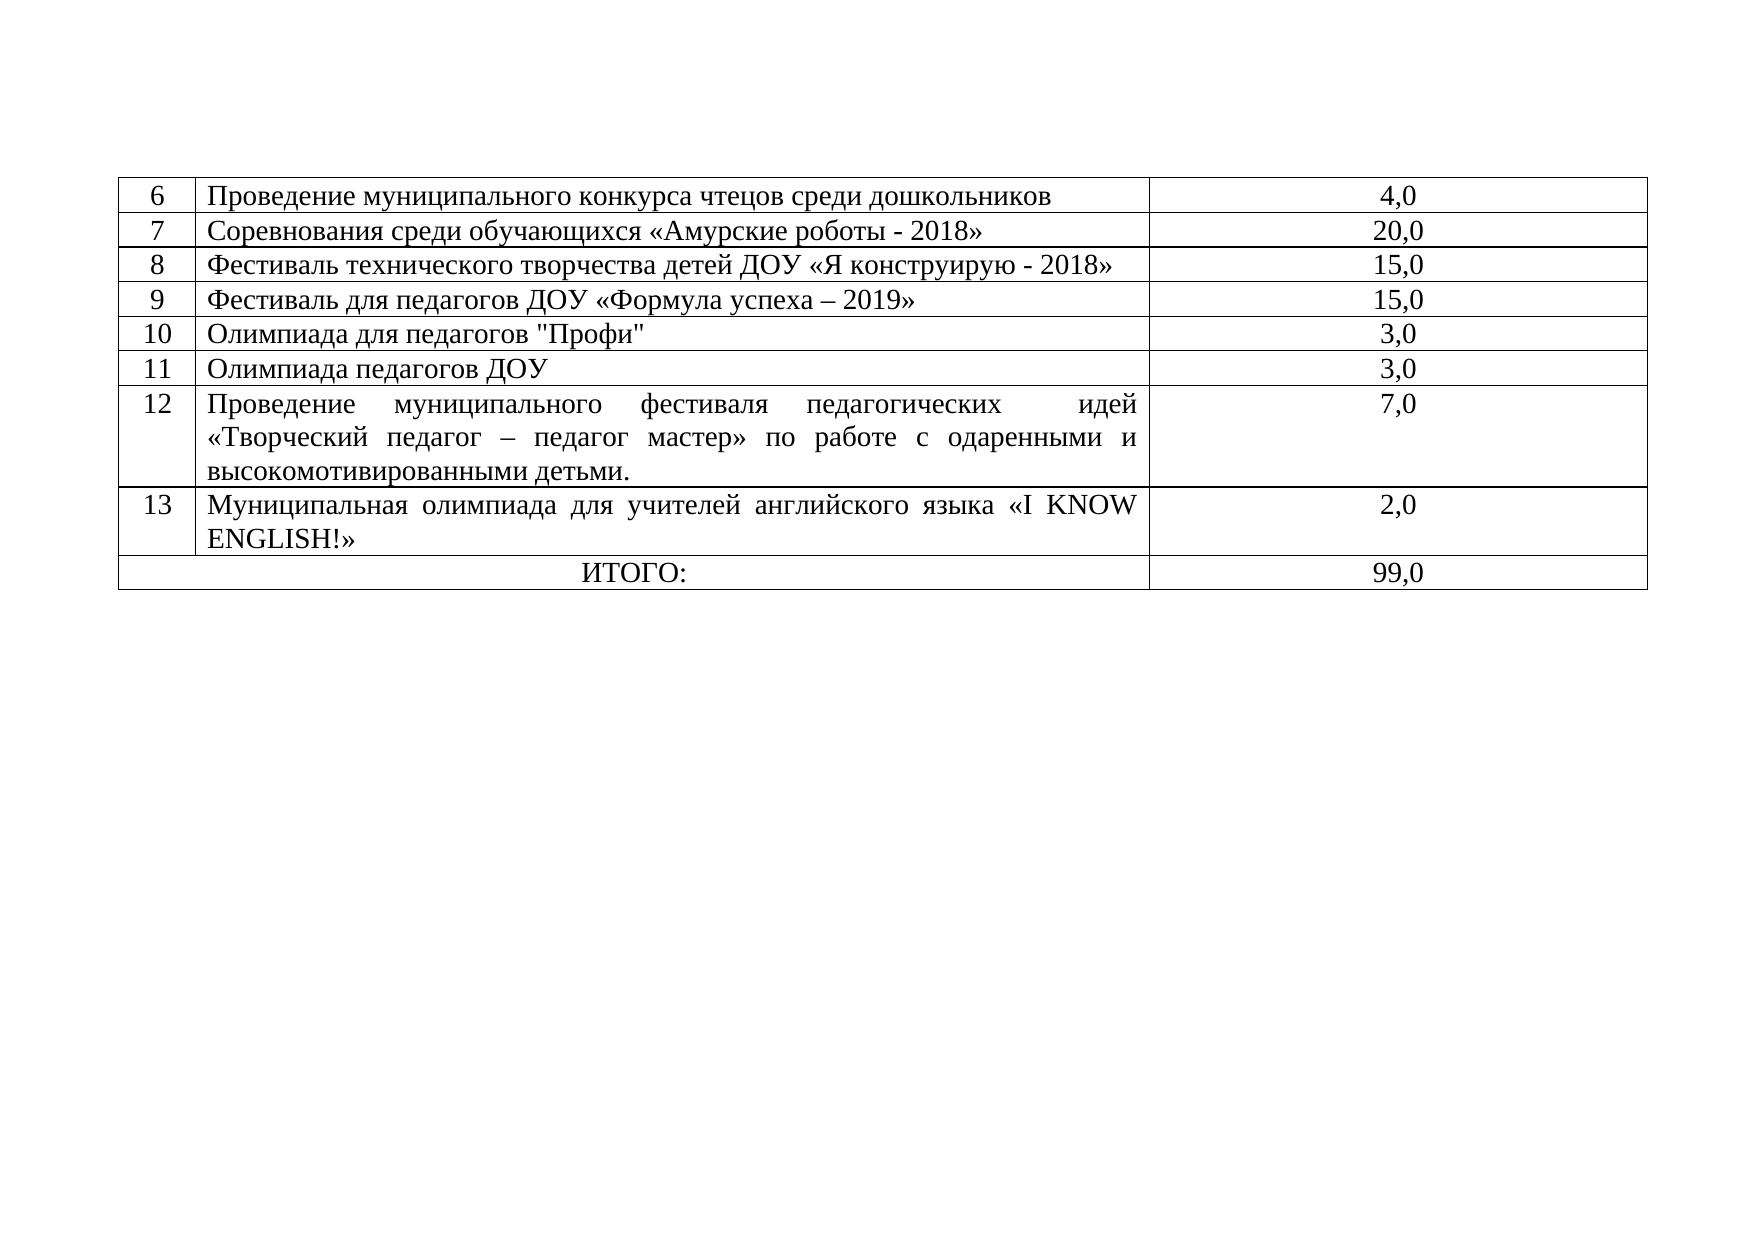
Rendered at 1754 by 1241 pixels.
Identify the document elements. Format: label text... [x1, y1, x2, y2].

table_cell Олимпиада для педагогов "Профи" [196, 317, 1149, 350]
table_cell 7,0 [1150, 386, 1647, 486]
table_cell Проведение муниципального конкурса чтецов среди дошкольников [196, 178, 1149, 212]
table_cell 9 [119, 282, 195, 316]
table_cell 7 [119, 213, 195, 246]
table_cell Фестиваль для педагогов ДОУ «Формула успеха – 2019» [196, 282, 1149, 316]
table_cell 13 [119, 488, 195, 554]
table_cell 3,0 [1150, 351, 1647, 385]
table_cell 99,0 [1150, 556, 1647, 589]
table_cell 15,0 [1150, 248, 1647, 281]
table_cell 3,0 [1150, 317, 1647, 350]
table_cell 20,0 [1150, 213, 1647, 246]
table_cell 10 [119, 317, 195, 350]
table_cell Муниципальная олимпиада для учителей английского языка «I KNOW ENGLISH!» [196, 488, 1149, 554]
table_cell 8 [119, 248, 195, 281]
table_cell 11 [119, 351, 195, 385]
table_cell Проведение муниципального фестиваля педагогических идей «Творческий педагог – педагог мастер» по работе с одаренными и высокомотивированными детьми. [196, 386, 1149, 486]
table_cell 2,0 [1150, 488, 1647, 554]
table_cell 4,0 [1150, 178, 1647, 212]
table_cell Фестиваль технического творчества детей ДОУ «Я конструирую - 2018» [196, 248, 1149, 281]
table_cell ИТОГО: [119, 556, 1149, 589]
table_cell 6 [119, 178, 195, 212]
table_cell 12 [119, 386, 195, 486]
table_cell Соревнования среди обучающихся «Амурские роботы - 2018» [196, 213, 1149, 246]
table_cell Олимпиада педагогов ДОУ [196, 351, 1149, 385]
table_cell 15,0 [1150, 282, 1647, 316]
